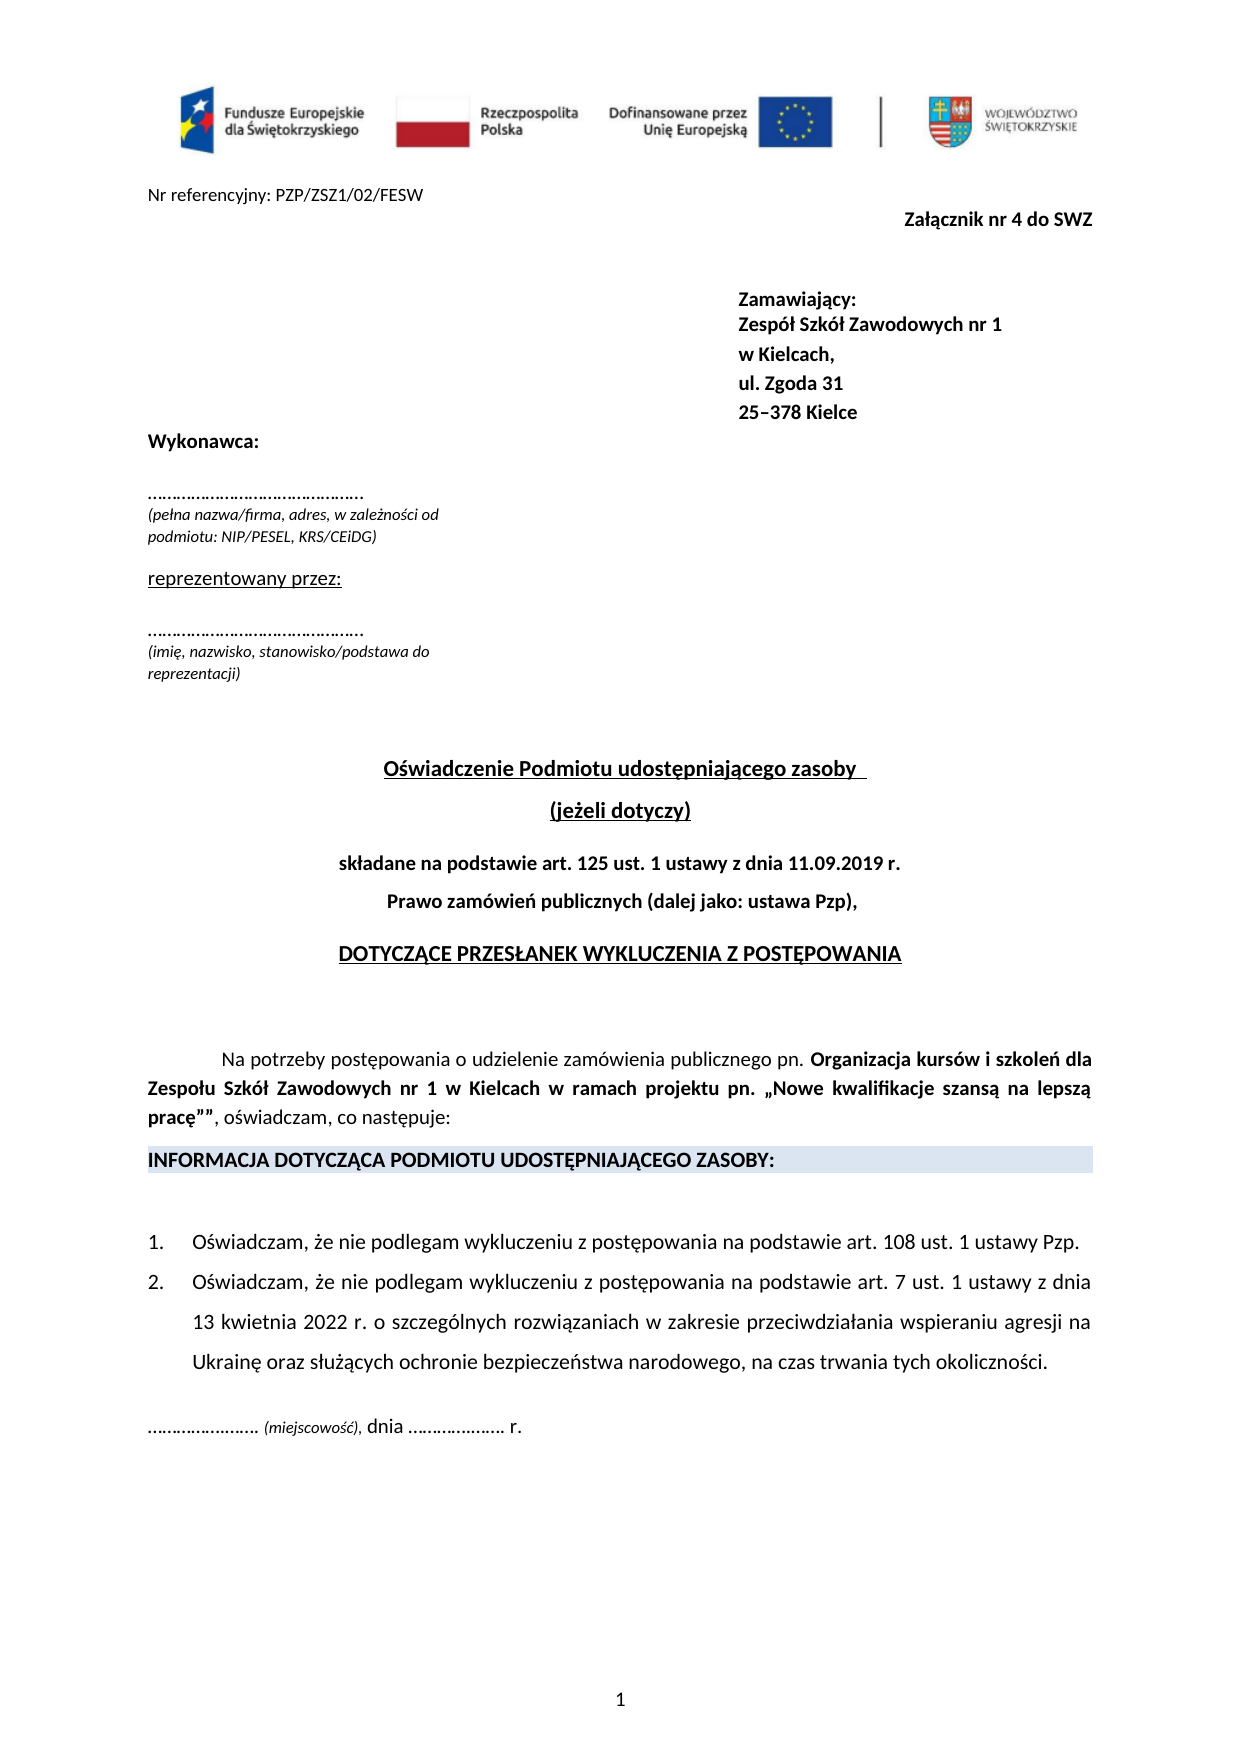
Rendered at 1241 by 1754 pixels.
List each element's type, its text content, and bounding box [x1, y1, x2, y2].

text …………….……. (miejscowość), dnia ………….……. r. [148, 1413, 1093, 1439]
picture [147, 44, 1117, 168]
text reprezentowany przez: [148, 565, 1093, 590]
text ul. Zgoda 31 [738, 370, 1093, 395]
text składane na podstawie art. 125 ust. 1 ustawy z dnia 11.09.2019 r. [148, 850, 1093, 876]
text (pełna nazwa/firma, adres, w zależności od podmiotu: NIP/PESEL, KRS/CEiDG) [148, 504, 472, 547]
text Zamawiający: [738, 286, 1093, 312]
text ……………………………………… [148, 479, 472, 504]
text (imię, nazwisko, stanowisko/podstawa do reprezentacji) [148, 641, 472, 683]
text DOTYCZĄCE PRZESŁANEK WYKLUCZENIA Z POSTĘPOWANIA [148, 939, 1093, 967]
text Na potrzeby postępowania o udzielenie zamówienia publicznego pn. Organizacja kursów i szkoleń dla Zespołu Szkół Zawodowych nr 1 w Kielcach w ramach projektu pn. „Nowe kwalifikacje szansą na lepszą pracę””, oświadczam, co następuje: [148, 1046, 1093, 1130]
text Zespół Szkół Zawodowych nr 1 w Kielcach, [738, 312, 1093, 366]
text Prawo zamówień publicznych (dalej jako: ustawa Pzp), [148, 888, 1093, 914]
text INFORMACJA DOTYCZĄCA PODMIOTU UDOSTĘPNIAJĄCEGO ZASOBY: [148, 1146, 1093, 1173]
list Oświadczam, że nie podlegam wykluczeniu z postępowania na podstawie art. 108 ust. 1 ustawy Pzp. [148, 1228, 1093, 1254]
text ……………………………………… [148, 616, 472, 641]
text 25–378 Kielce [738, 399, 1093, 424]
list Oświadczam, że nie podlegam wykluczeniu z postępowania na podstawie art. 7 ust. 1 ustawy z dnia 13 kwietnia 2022 r. o szczególnych rozwiązaniach w zakresie przeciwdziałania wspieraniu agresji na Ukrainę oraz służących ochronie bezpieczeństwa narodowego, na czas trwania tych okoliczności. [148, 1268, 1093, 1374]
text Załącznik nr 4 do SWZ [694, 206, 1093, 231]
text Wykonawca: [148, 428, 1093, 454]
text (jeżeli dotyczy) [148, 796, 1093, 824]
text Oświadczenie Podmiotu udostępniającego zasoby [148, 754, 1093, 782]
